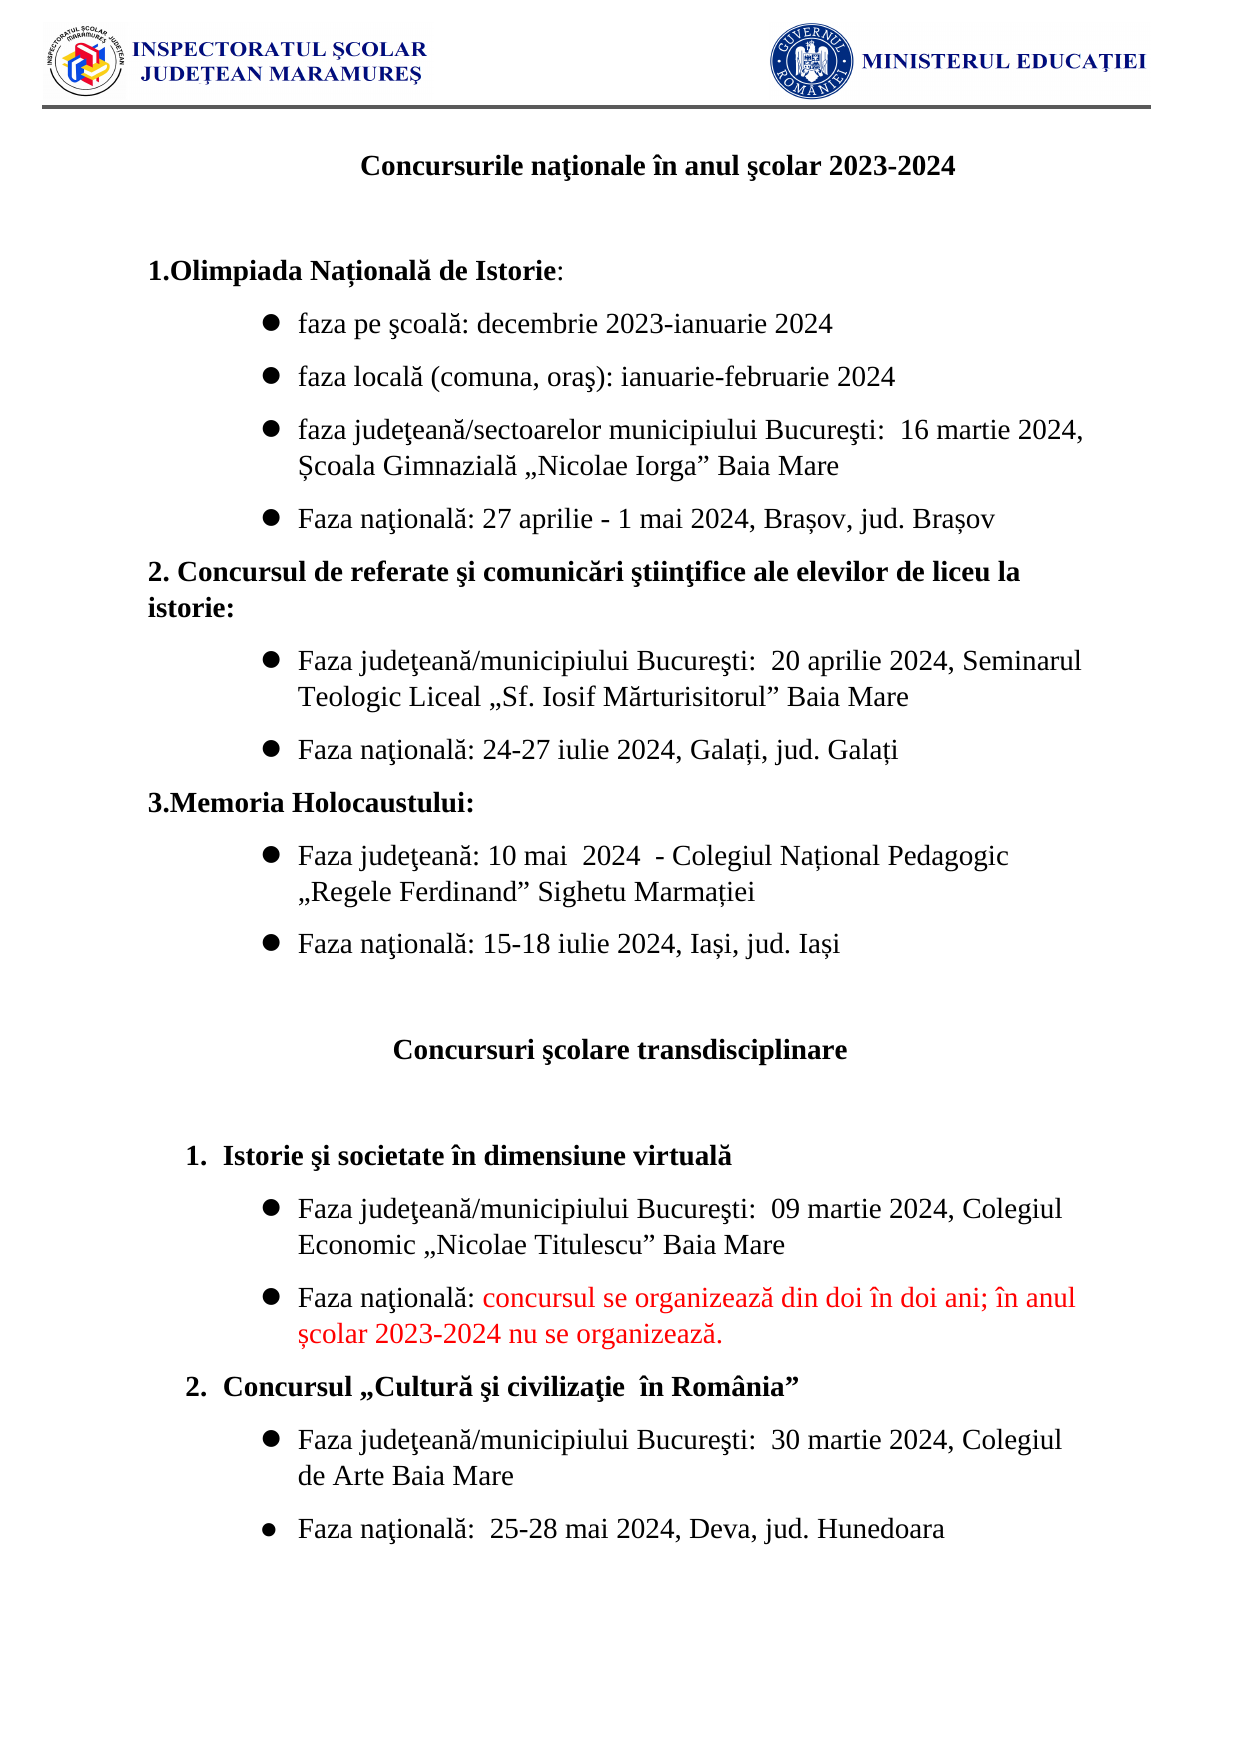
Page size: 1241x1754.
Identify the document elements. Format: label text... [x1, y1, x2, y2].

list Faza judeţeană: 10 mai 2024 - Colegiul Național Pedagogic „Regele Ferdinand” Sighetu Marmației [260, 838, 1093, 907]
list faza judeţeană/sectoarelor municipiului Bucureşti: 16 martie 2024, Școala Gimnazială „Nicolae Iorga” Baia Mare [260, 412, 1093, 482]
list faza locală (comuna, oraş): ianuarie-februarie 2024 [260, 359, 1093, 393]
list Faza naţională: 15-18 iulie 2024, Iași, jud. Iași [260, 927, 1093, 960]
text 3.Memoria Holocaustului: [148, 785, 1093, 818]
list faza pe şcoală: decembrie 2023-ianuarie 2024 [260, 306, 1093, 340]
text 2. Concursul de referate şi comunicări ştiinţifice ale elevilor de liceu la istorie: [148, 554, 1093, 623]
text Concursurile naţionale în anul şcolar 2023-2024 [223, 148, 1093, 181]
list Faza judeţeană/municipiului Bucureşti: 20 aprilie 2024, Seminarul Teologic Liceal „Sf. Iosif Mărturisitorul” Baia Mare [260, 643, 1093, 713]
text Concursuri şcolare transdisciplinare [148, 1032, 1093, 1066]
text 1.Olimpiada Națională de Istorie: [148, 253, 1093, 287]
list Faza judeţeană/municipiului Bucureşti: 09 martie 2024, Colegiul Economic „Nicolae Titulescu” Baia Mare [260, 1191, 1093, 1261]
list Concursul „Cultură şi civilizaţie în România” [185, 1369, 1093, 1402]
picture [43, 22, 434, 100]
list Faza naţională: concursul se organizează din doi în doi ani; în anul școlar 2023-2024 nu se organizează. [260, 1280, 1093, 1350]
list Faza naţională: 24-27 iulie 2024, Galați, jud. Galați [260, 732, 1093, 766]
list Faza naţională: 27 aprilie - 1 mai 2024, Brașov, jud. Brașov [260, 501, 1093, 534]
list Istorie şi societate în dimensiune virtuală [185, 1138, 1093, 1172]
list Faza naţională: 25-28 mai 2024, Deva, jud. Hunedoara [260, 1511, 1093, 1544]
list Faza judeţeană/municipiului Bucureşti: 30 martie 2024, Colegiul de Arte Baia Mare [260, 1422, 1093, 1492]
picture [769, 22, 1151, 100]
